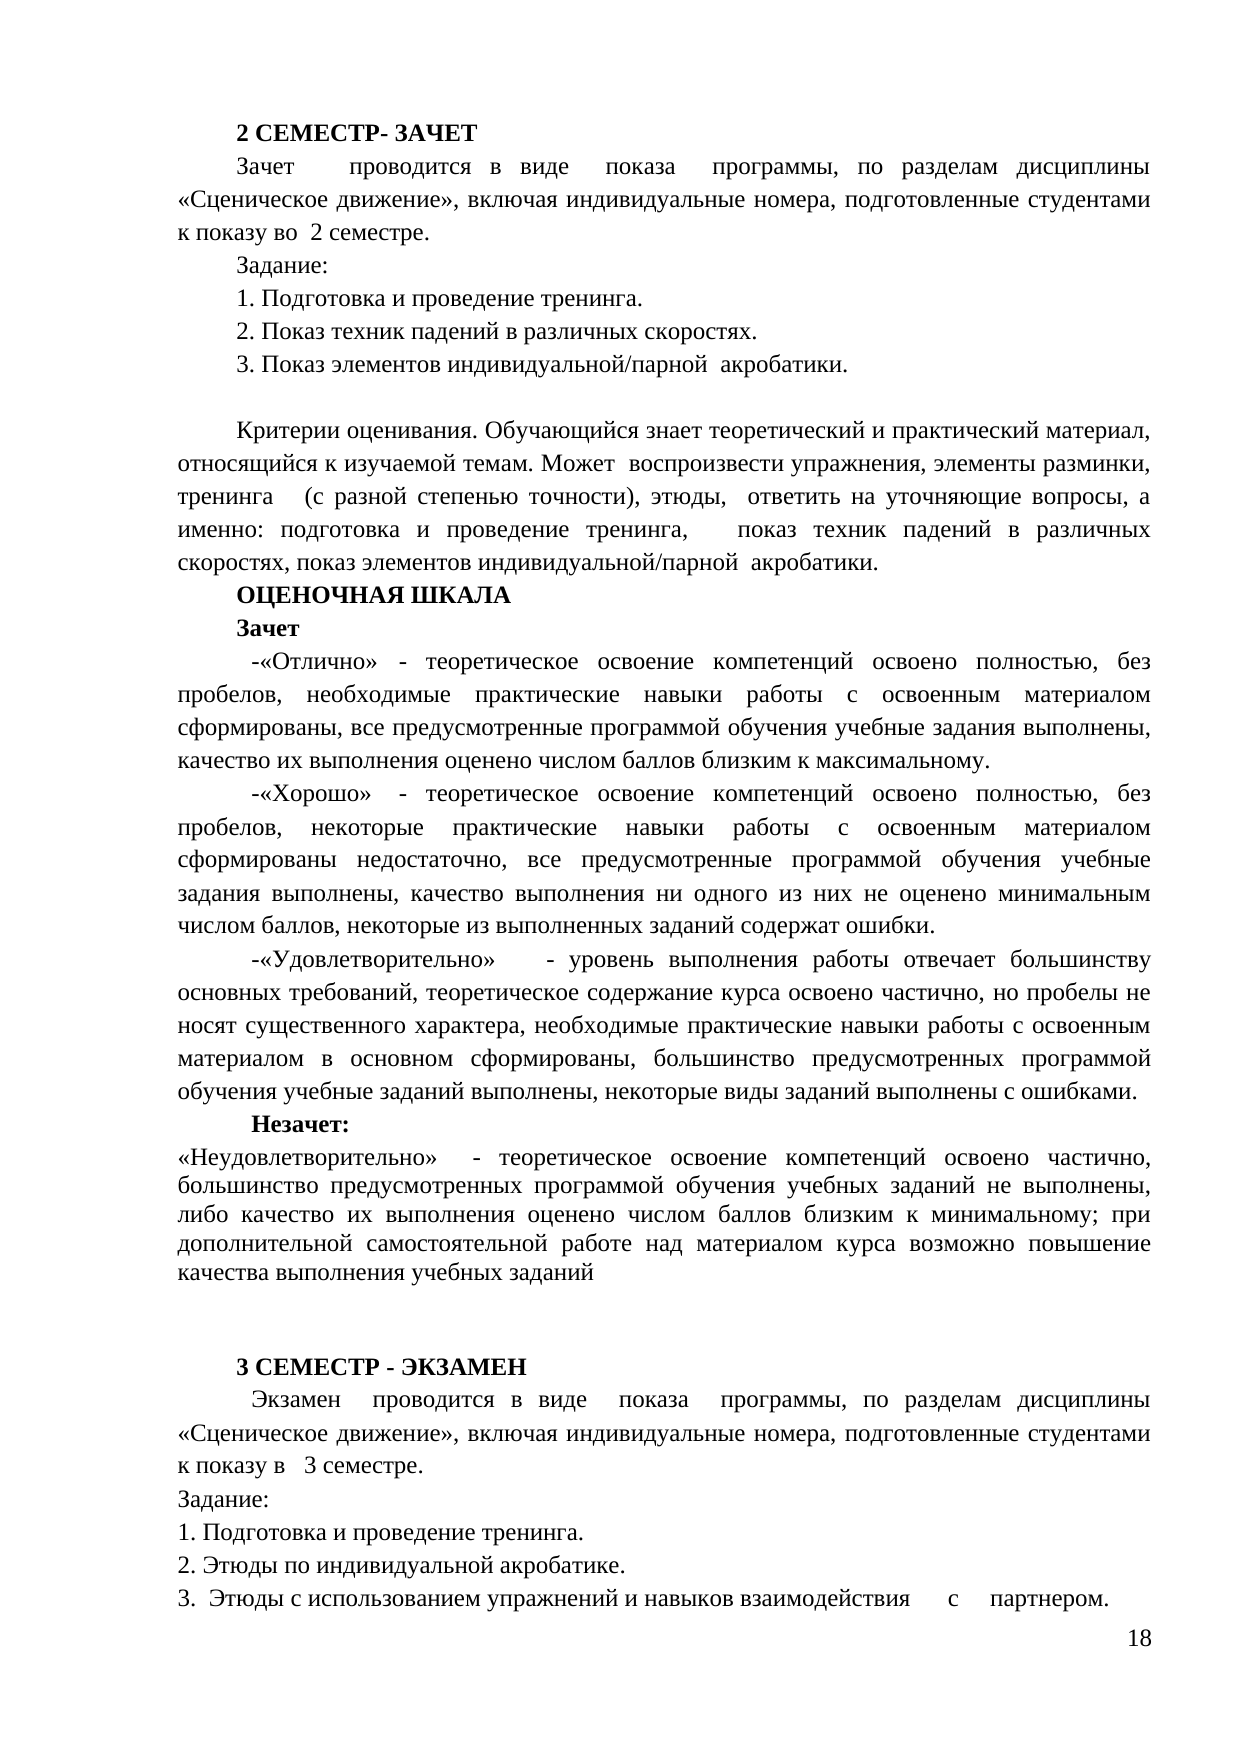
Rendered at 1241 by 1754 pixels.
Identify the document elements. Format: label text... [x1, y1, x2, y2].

text -«Отлично» - теоретическое освоение компетенций освоено полностью, без пробелов, необходимые практические навыки работы с освоенным материалом сформированы, все предусмотренные программой обучения учебные задания выполнены, качество их выполнения оценено числом баллов близким к максимальному. [177, 646, 1152, 774]
text 3 СЕМЕСТР - ЭКЗАМЕН [177, 1352, 1152, 1380]
text -«Хорошо» - теоретическое освоение компетенций освоено полностью, без пробелов, некоторые практические навыки работы с освоенным материалом сформированы недостаточно, все предусмотренные программой обучения учебные задания выполнены, качество выполнения ни одного из них не оценено минимальным числом баллов, некоторые из выполненных заданий содержат ошибки. [177, 778, 1152, 939]
text ОЦЕНОЧНАЯ ШКАЛА [177, 580, 1152, 609]
text Задание: [177, 1484, 1152, 1512]
text 2. Показ техник падений в различных скоростях. [177, 316, 1152, 345]
text Незачет: [177, 1109, 1152, 1137]
text 2. Этюды по индивидуальной акробатике. [177, 1550, 1152, 1578]
text Зачет проводится в виде показа программы, по разделам дисциплины «Сценическое движение», включая индивидуальные номера, подготовленные студентами к показу во 2 семестре. [177, 151, 1152, 246]
text 1. Подготовка и проведение тренинга. [177, 283, 1152, 312]
text 1. Подготовка и проведение тренинга. [177, 1517, 1152, 1545]
text 2 СЕМЕСТР- ЗАЧЕТ [177, 118, 1152, 147]
text 3. Этюды с использованием упражнений и навыков взаимодействия с партнером. [177, 1583, 1152, 1611]
text -«Удовлетворительно» - уровень выполнения работы отвечает большинству основных требований, теоретическое содержание курса освоено частично, но пробелы не носят существенного характера, необходимые практические навыки работы с освоенным материалом в основном сформированы, большинство предусмотренных программой обучения учебные заданий выполнены, некоторые виды заданий выполнены с ошибками. [177, 944, 1152, 1104]
text Экзамен проводится в виде показа программы, по разделам дисциплины «Сценическое движение», включая индивидуальные номера, подготовленные студентами к показу в 3 семестре. [177, 1384, 1152, 1479]
text 3. Показ элементов индивидуальной/парной акробатики. [177, 349, 1152, 378]
text Зачет [177, 613, 1152, 642]
text Задание: [177, 250, 1152, 279]
text «Неудовлетворительно» - теоретическое освоение компетенций освоено частично, большинство предусмотренных программой обучения учебных заданий не выполнены, либо качество их выполнения оценено числом баллов близким к минимальному; при дополнительной самостоятельной работе над материалом курса возможно повышение качества выполнения учебных заданий [177, 1142, 1152, 1286]
text Критерии оценивания. Обучающийся знает теоретический и практический материал, относящийся к изучаемой темам. Может воспроизвести упражнения, элементы разминки, тренинга (с разной степенью точности), этюды, ответить на уточняющие вопросы, а именно: подготовка и проведение тренинга, показ техник падений в различных скоростях, показ элементов индивидуальной/парной акробатики. [177, 415, 1152, 576]
